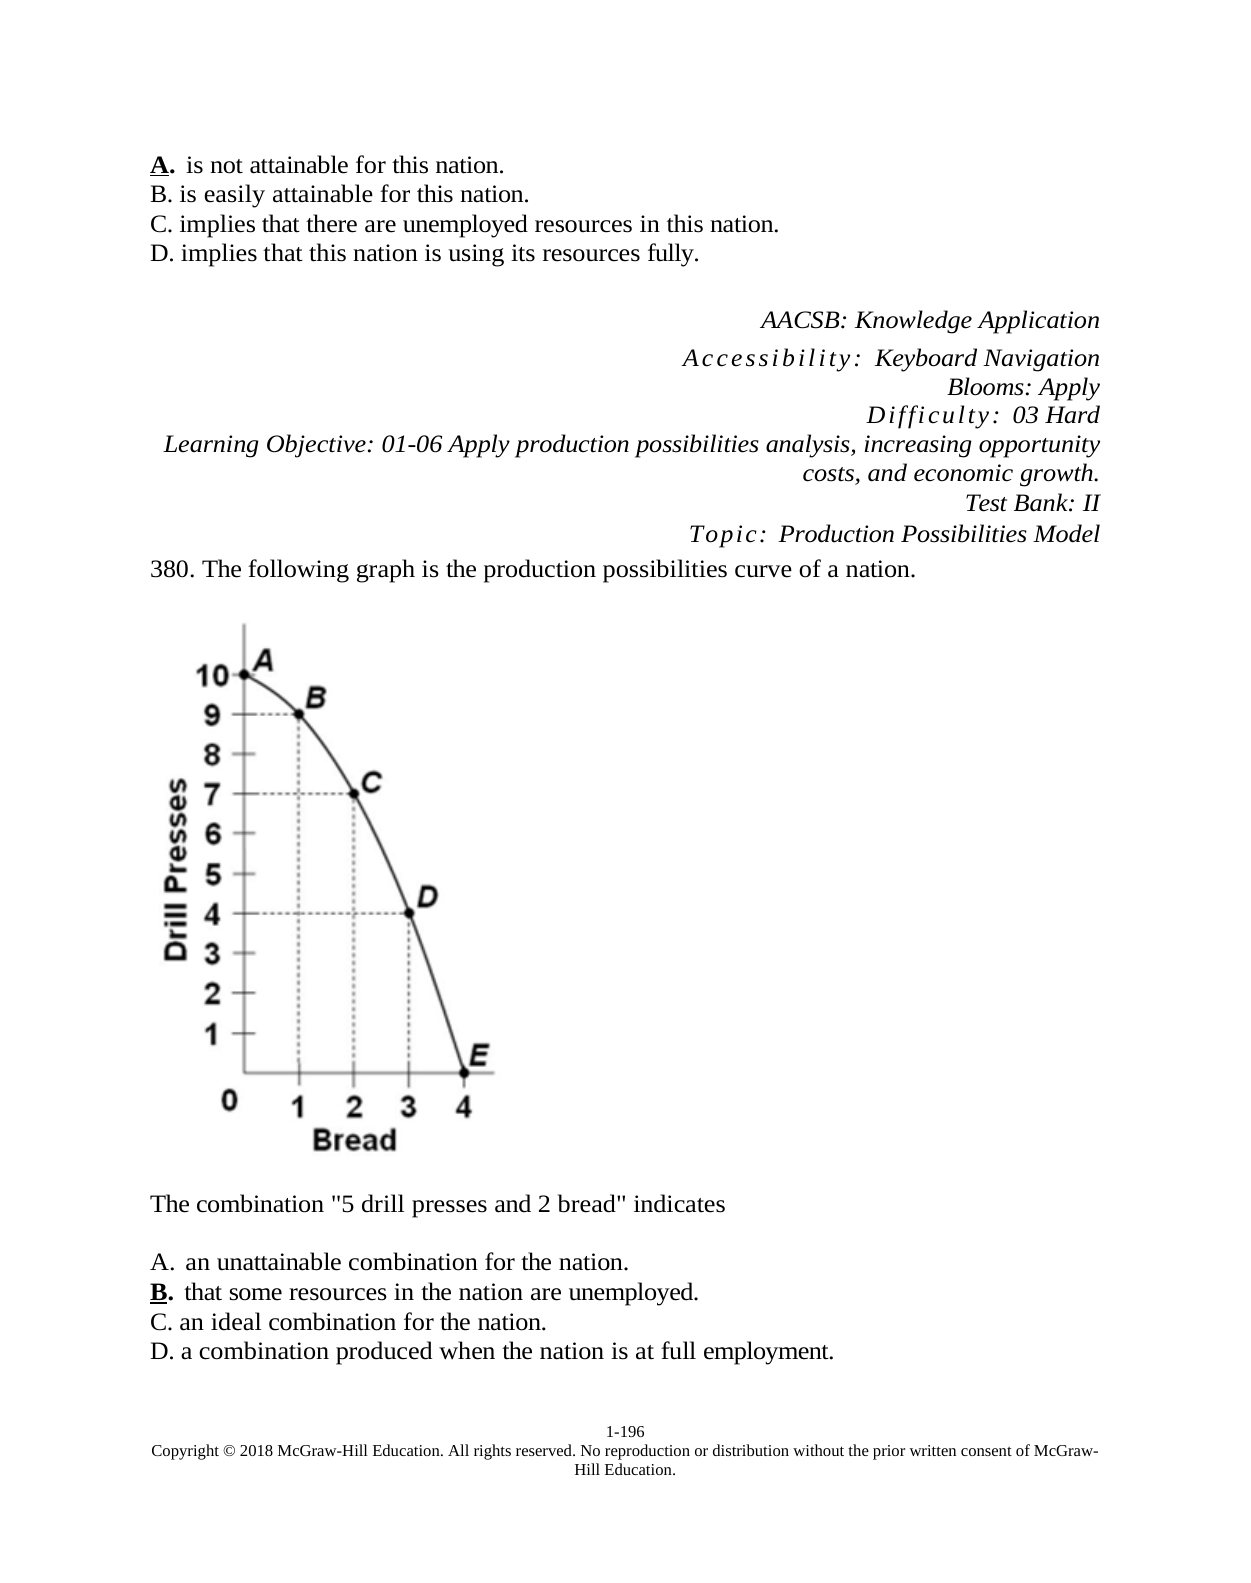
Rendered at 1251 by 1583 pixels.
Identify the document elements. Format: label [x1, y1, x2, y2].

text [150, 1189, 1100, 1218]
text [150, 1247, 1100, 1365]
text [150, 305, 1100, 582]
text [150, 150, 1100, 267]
picture [150, 611, 505, 1161]
